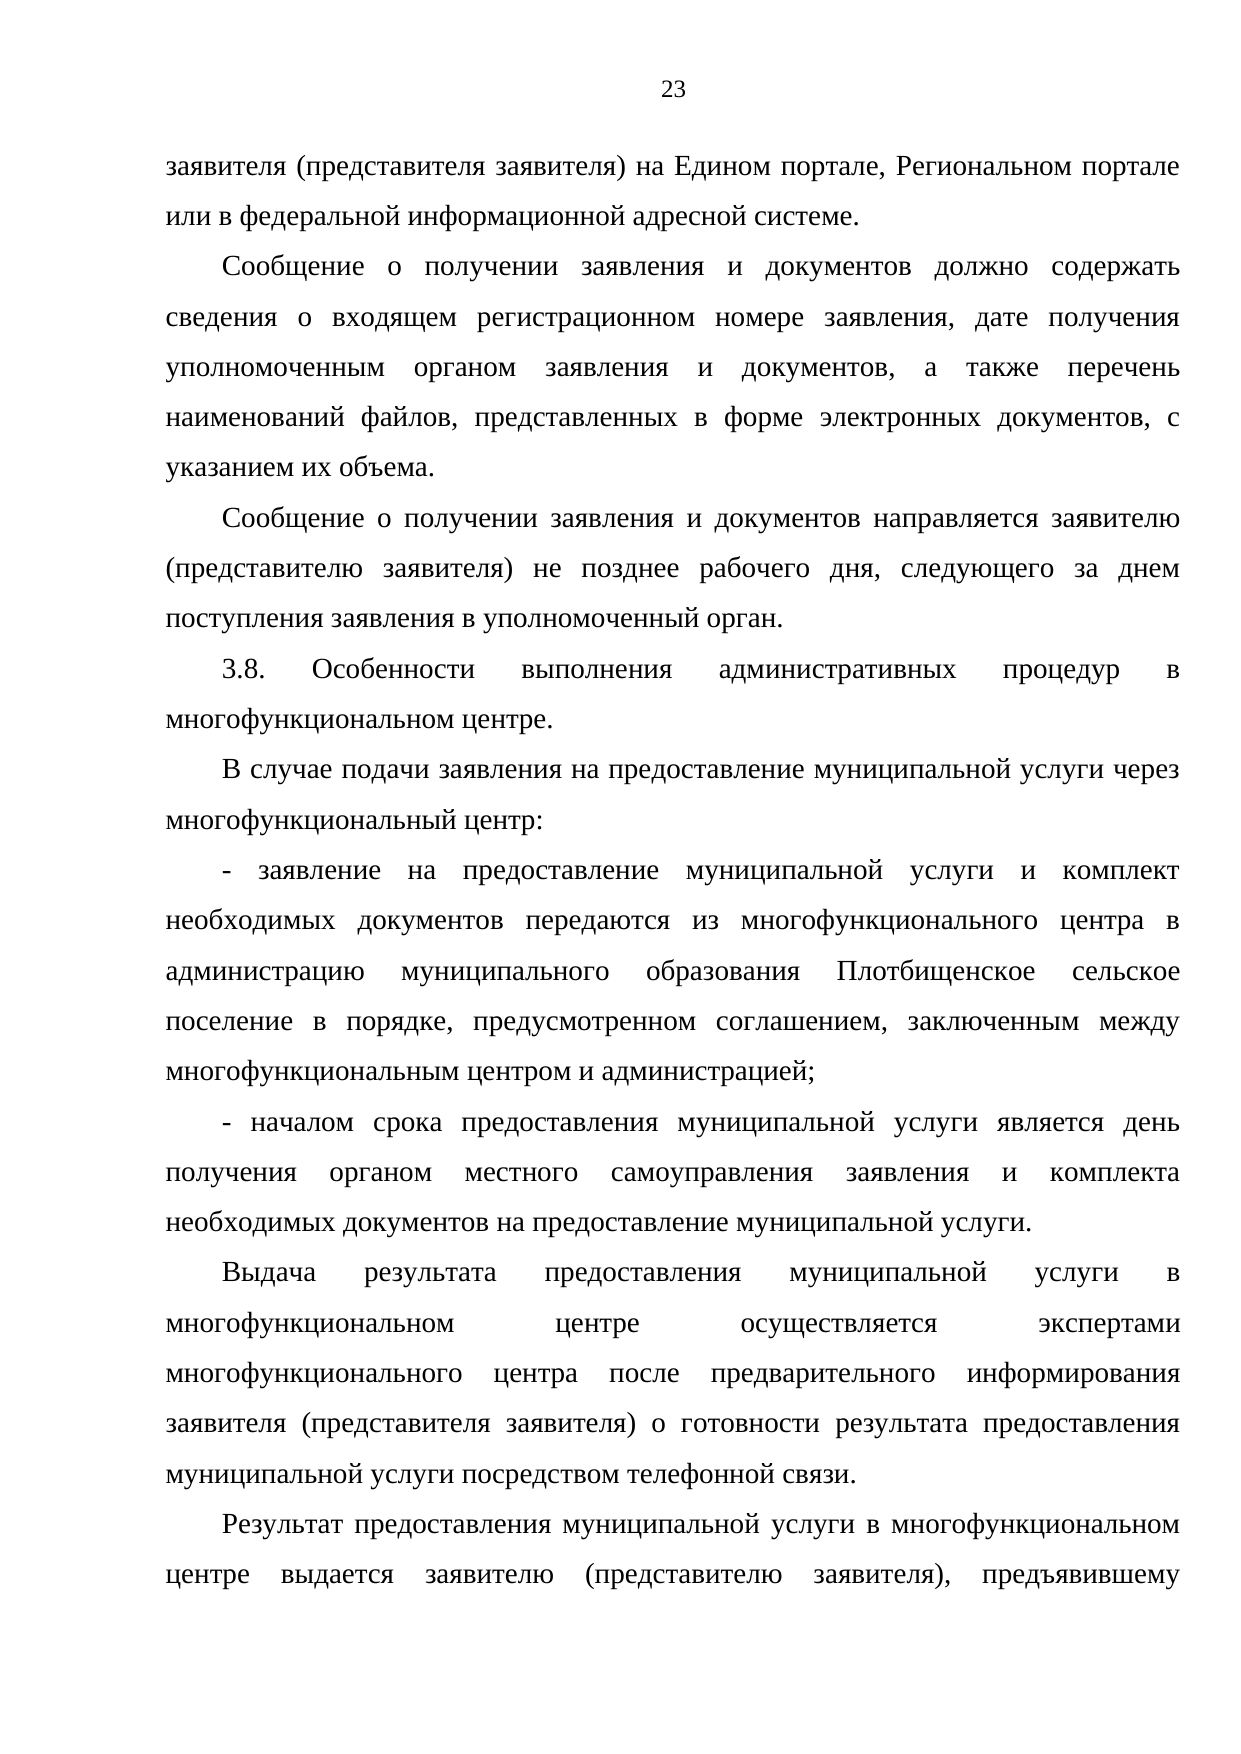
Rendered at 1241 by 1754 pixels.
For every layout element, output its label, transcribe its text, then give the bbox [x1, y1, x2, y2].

text Выдача результата предоставления муниципальной услуги в многофункциональном центре осуществляется экспертами многофункционального центра после предварительного информирования заявителя (представителя заявителя) о готовности результата предоставления муниципальной услуги посредством телефонной связи. [165, 1254, 1181, 1489]
text В случае подачи заявления на предоставление муниципальной услуги через многофункциональный центр: [165, 751, 1181, 835]
text - заявление на предоставление муниципальной услуги и комплект необходимых документов передаются из многофункционального центра в администрацию муниципального образования Плотбищенское сельское поселение в порядке, предусмотренном соглашением, заключенным между многофункциональным центром и администрацией; [165, 852, 1181, 1087]
text 3.8. Особенности выполнения административных процедур в многофункциональном центре. [165, 651, 1181, 735]
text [165, 148, 1181, 232]
text Сообщение о получении заявления и документов направляется заявителю (представителю заявителя) не позднее рабочего дня, следующего за днем поступления заявления в уполномоченный орган. [165, 500, 1181, 634]
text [165, 1506, 1181, 1590]
text Сообщение о получении заявления и документов должно содержать сведения о входящем регистрационном номере заявления, дате получения уполномоченным органом заявления и документов, а также перечень наименований файлов, представленных в форме электронных документов, с указанием их объема. [165, 248, 1181, 483]
text - началом срока предоставления муниципальной услуги является день получения органом местного самоуправления заявления и комплекта необходимых документов на предоставление муниципальной услуги. [165, 1104, 1181, 1238]
